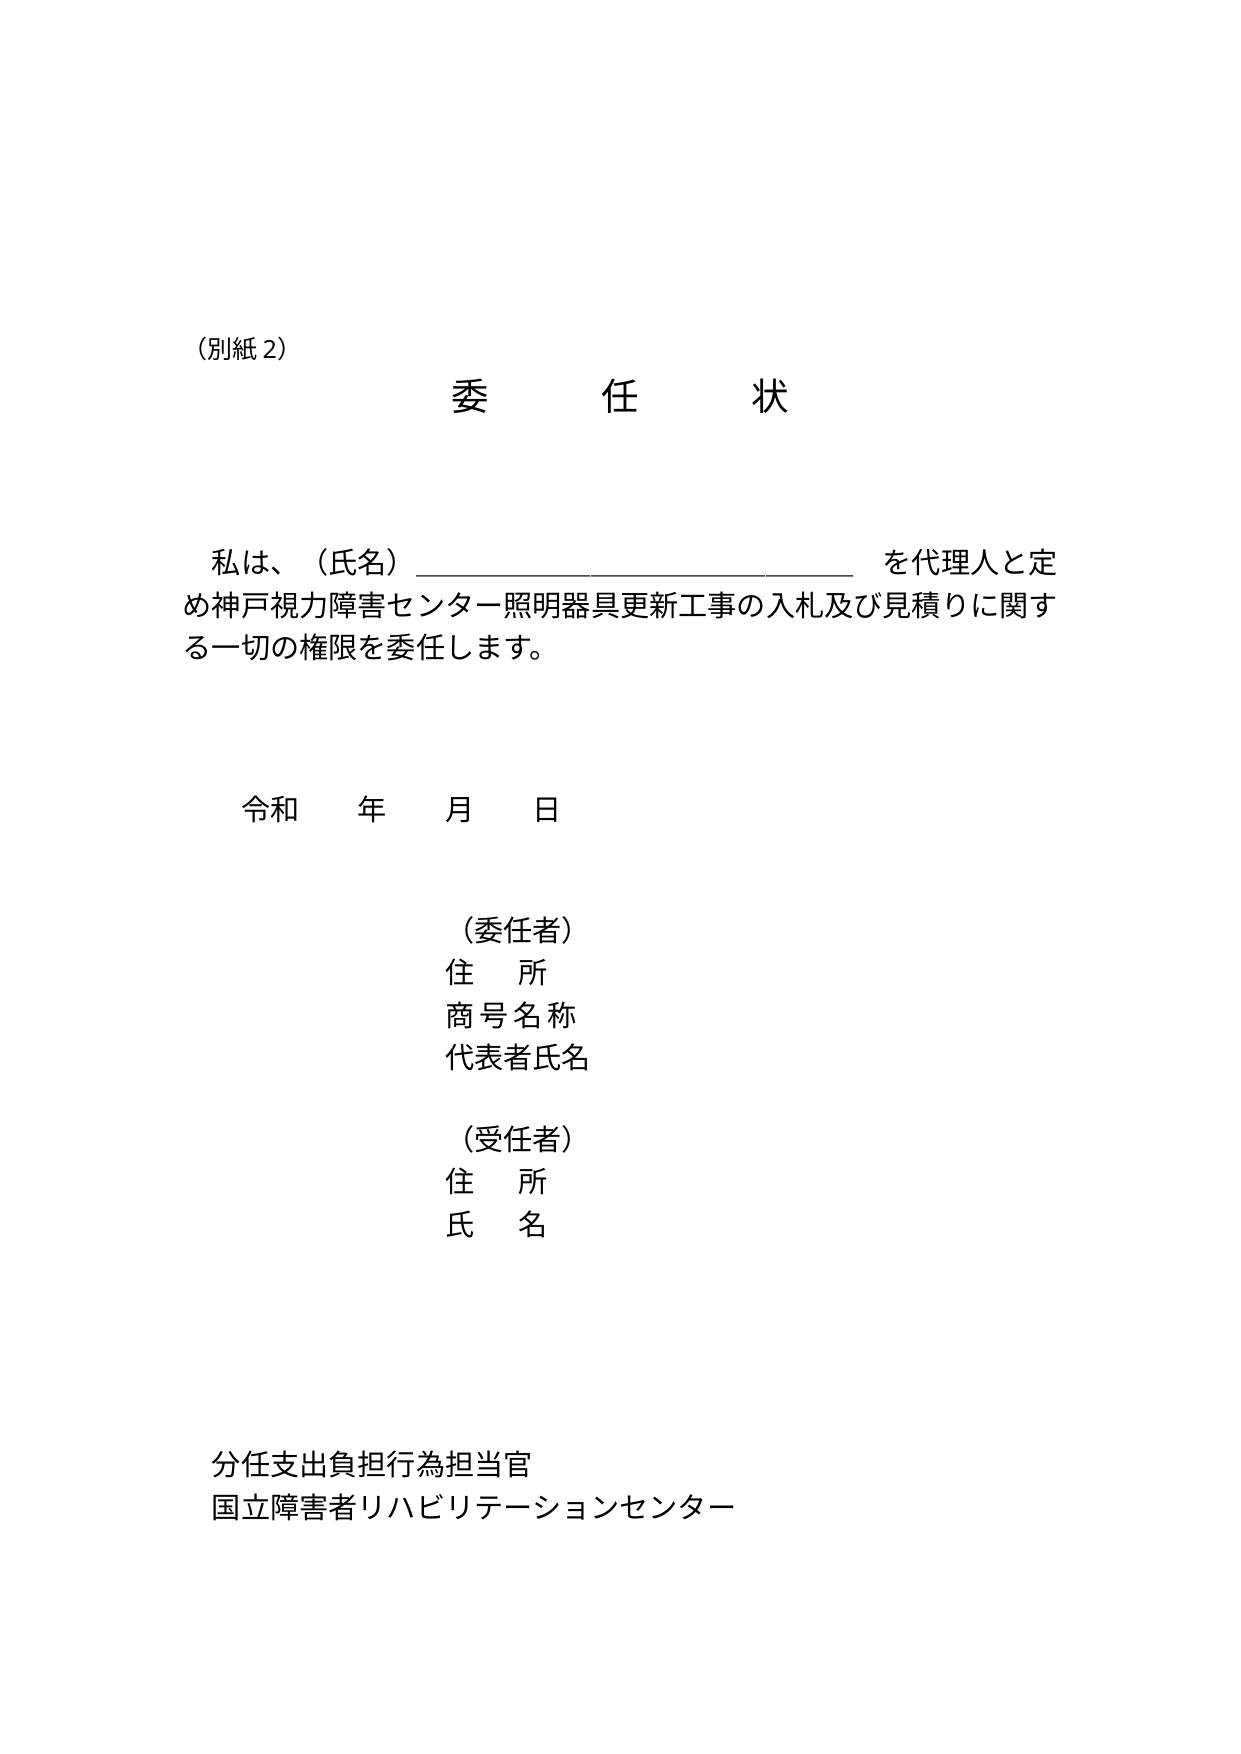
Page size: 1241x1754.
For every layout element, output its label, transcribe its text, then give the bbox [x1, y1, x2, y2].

text 住所 [182, 950, 1058, 992]
text 氏名 [182, 1201, 1058, 1243]
text 令和 年 月 日 [182, 786, 1058, 828]
text 国立障害者リハビリテーションセンター [182, 1484, 1058, 1526]
text 商号名称 [182, 992, 1058, 1034]
text 住所 [182, 1159, 1058, 1201]
text （委任者） [182, 908, 1058, 950]
text （受任者） [182, 1117, 1058, 1159]
text 分任支出負担行為担当官 [182, 1442, 1058, 1484]
text 私は、（氏名）＿＿＿＿＿＿＿＿＿＿＿＿＿＿＿ を代理人と定め神戸視力障害センター照明器具更新工事の入札及び見積りに関する一切の権限を委任します。 [182, 540, 1058, 667]
text 委 任 状 [182, 367, 1058, 421]
text 代表者氏名 [182, 1034, 1058, 1077]
text （別紙2） [182, 329, 1058, 367]
